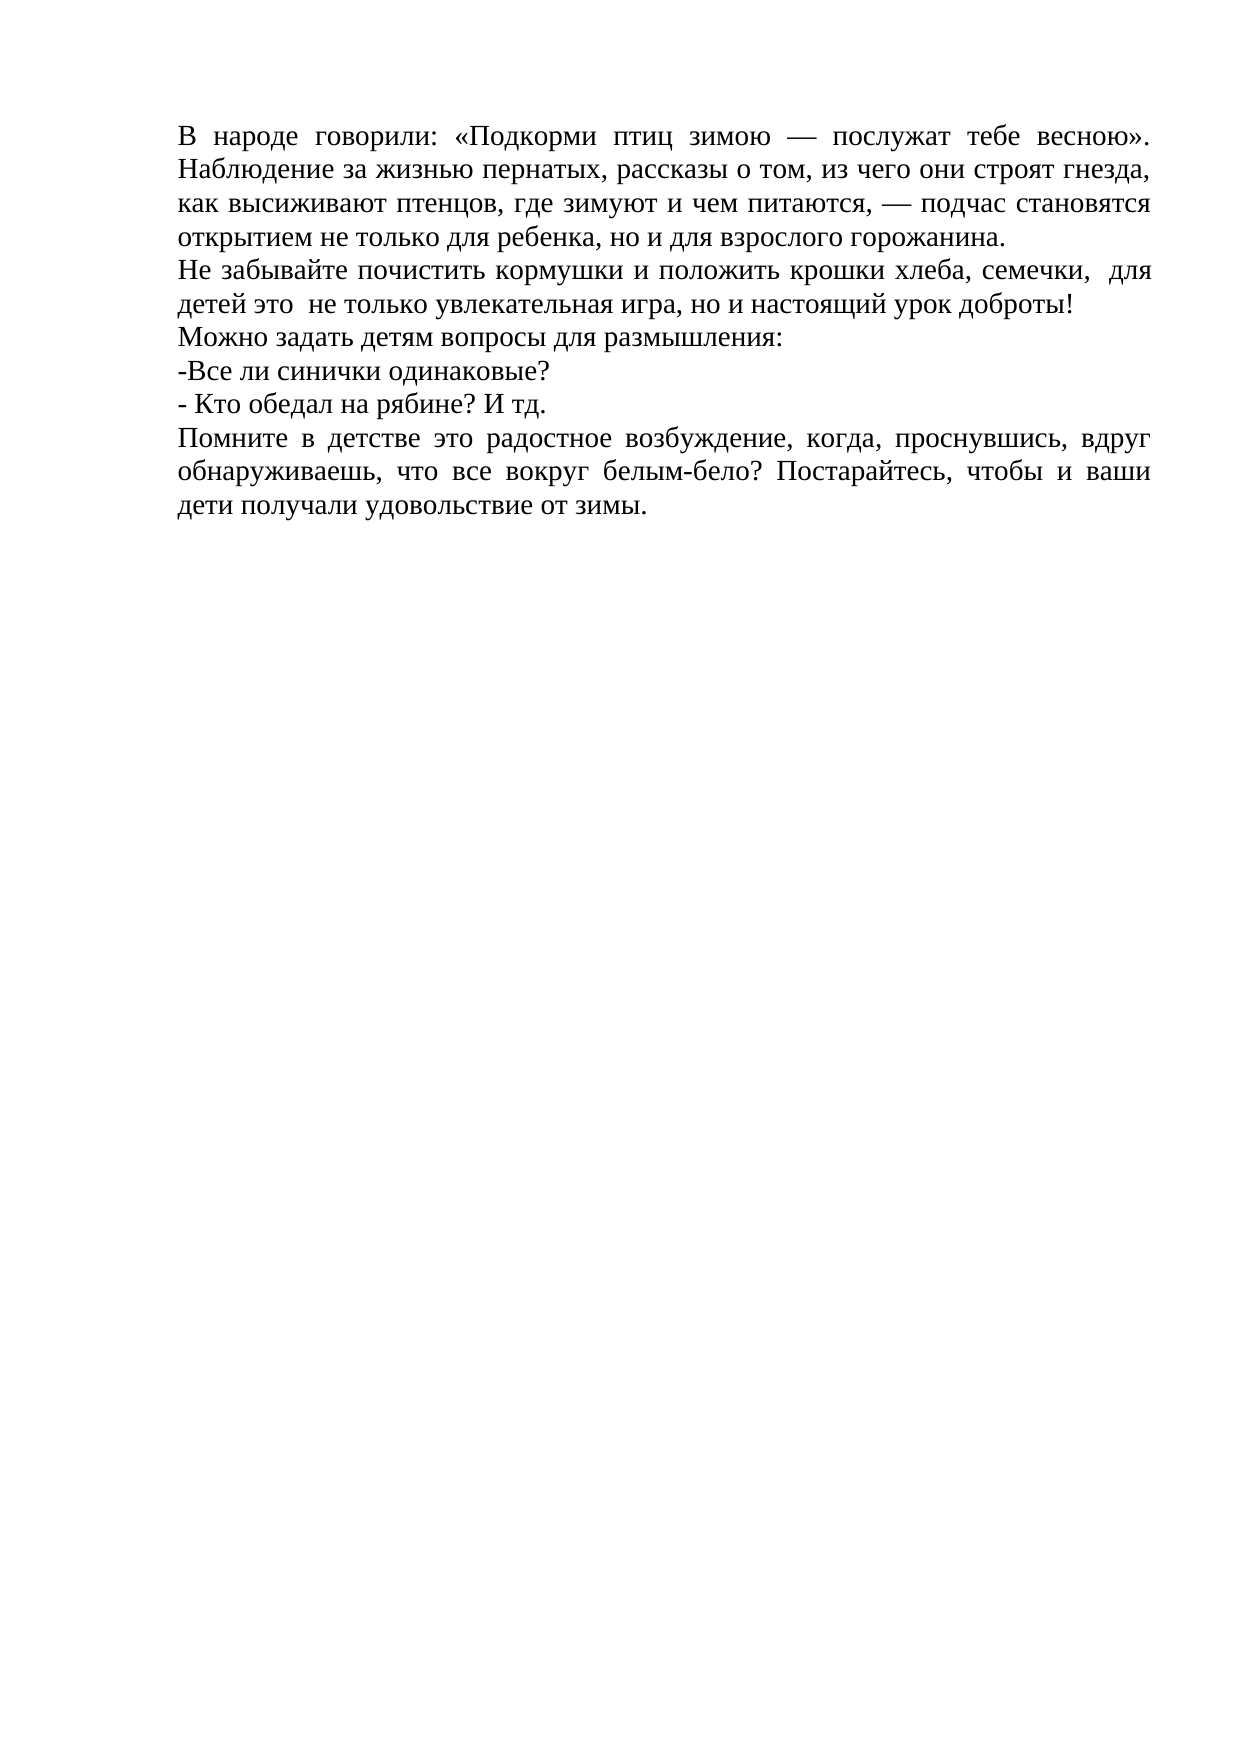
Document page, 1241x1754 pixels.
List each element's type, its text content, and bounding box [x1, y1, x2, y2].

text В народе говорили: «Подкорми птиц зимою — послужат тебе весною». Наблюдение за жизнью пернатых, рассказы о том, из чего они строят гнезда, как высиживают птенцов, где зимуют и чем питаются, — подчас становятся открытием не только для ребенка, но и для взрослого горожанина. [177, 118, 1152, 252]
text -Все ли синички одинаковые? [177, 353, 1152, 386]
text Можно задать детям вопросы для размышления: [177, 319, 1152, 353]
text Не забывайте почистить кормушки и положить крошки хлеба, семечки, для детей это не только увлекательная игра, но и настоящий урок доброты! [177, 252, 1152, 319]
text - Кто обедал на рябине? И тд. [177, 386, 1152, 420]
text Помните в детстве это радостное возбуждение, когда, проснувшись, вдруг обнаруживаешь, что все вокруг белым-бело? Постарайтесь, чтобы и ваши дети получали удовольствие от зимы. [177, 420, 1152, 521]
